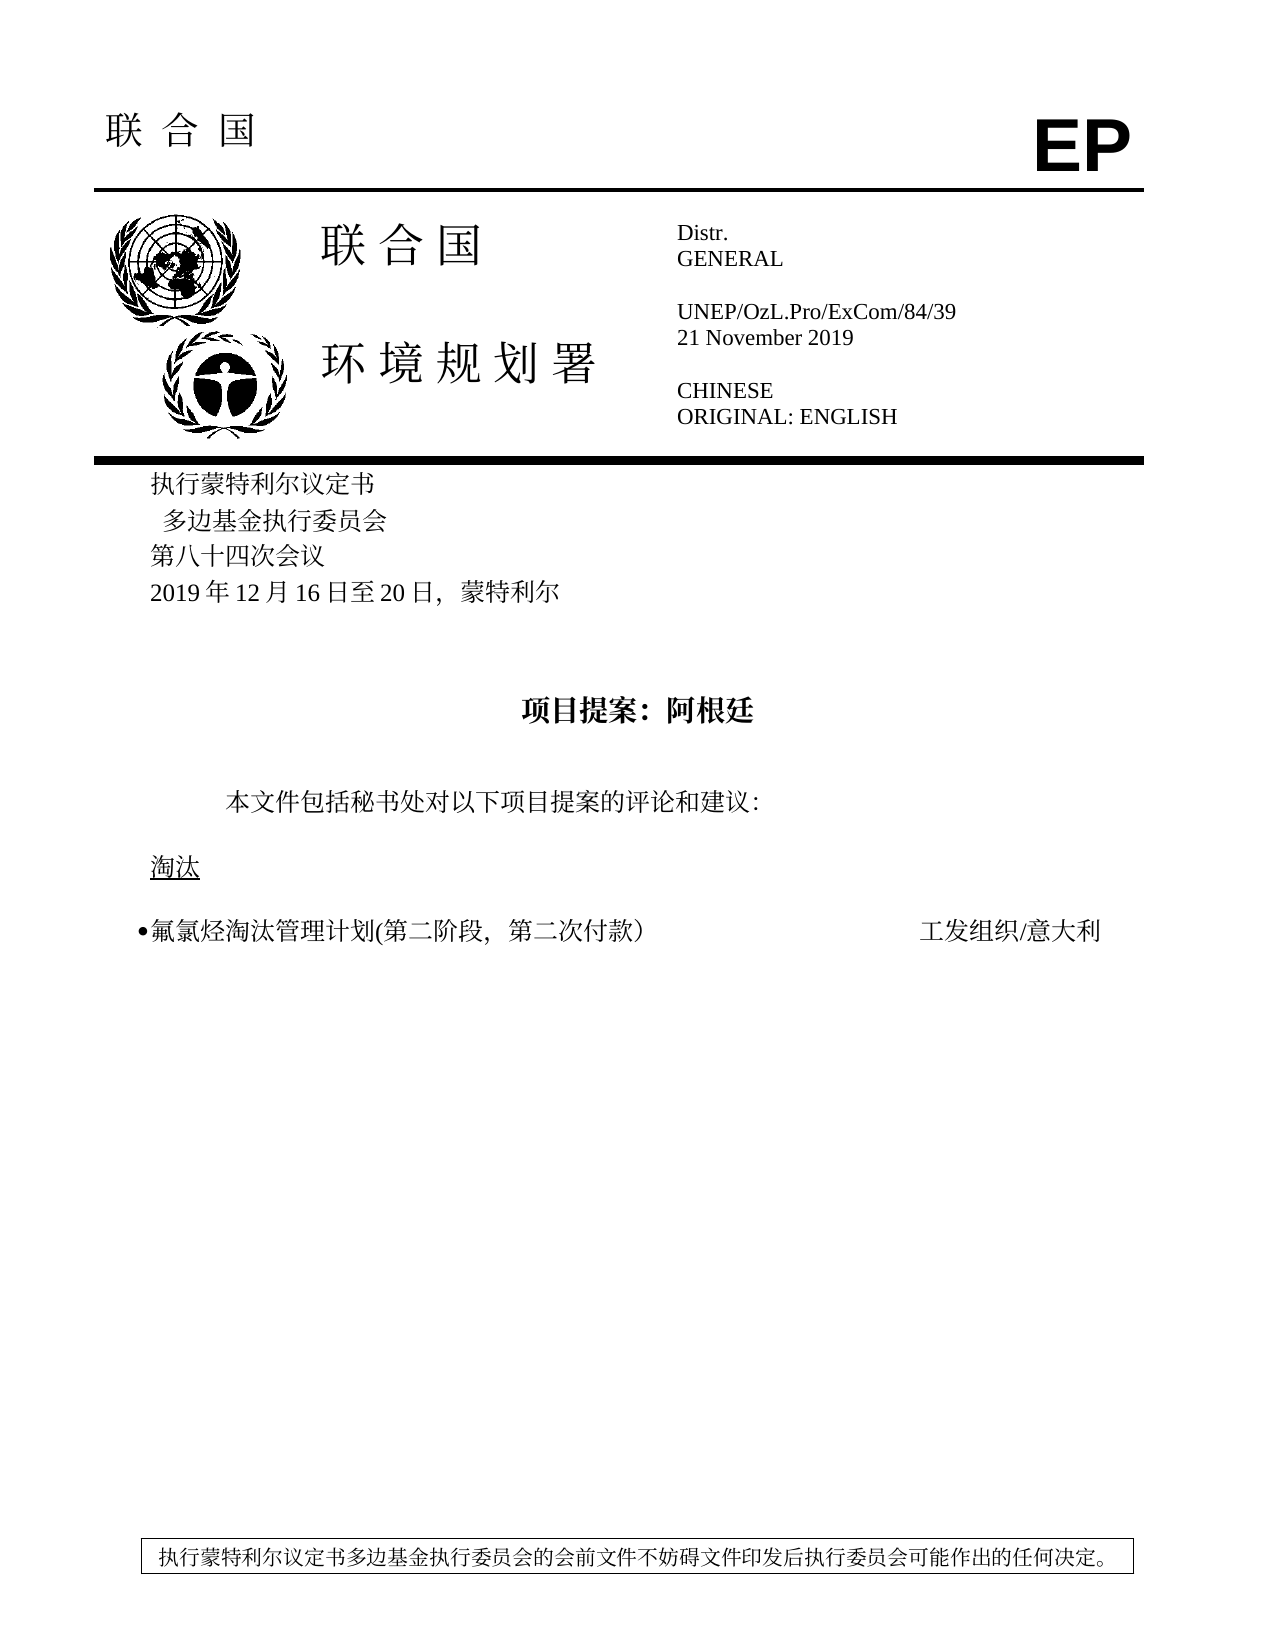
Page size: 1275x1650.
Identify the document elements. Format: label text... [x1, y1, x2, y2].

table_cell 联 合 国 环 境 规 划 署 [309, 192, 666, 456]
table_header EP [666, 101, 1144, 188]
table_cell [94, 192, 309, 456]
table_header 氟氯烃淘汰管理计划(第二阶段，第二次付款） [139, 912, 847, 948]
table_header 联 合 国 [94, 101, 666, 188]
text 项目提案：阿根廷 [150, 688, 1125, 730]
text 第八十四次会议 [150, 537, 1125, 573]
picture [158, 326, 290, 443]
list 多边基金执行委员会 [150, 501, 1125, 537]
text 至20日，蒙特利尔 [150, 573, 1125, 609]
text 淘汰 [150, 847, 1125, 883]
text 本文件包括秘书处对以下项目提案的评论和建议： [150, 783, 1125, 818]
table_header 工发组织/意大利 [848, 912, 1113, 948]
list 执行蒙特利尔议定书 [150, 465, 1125, 501]
table_cell Distr. GENERAL UNEP/OzL.Pro/ExCom/84/39 21 November 2019 CHINESE ORIGINAL: ENGLISH [666, 192, 1144, 456]
